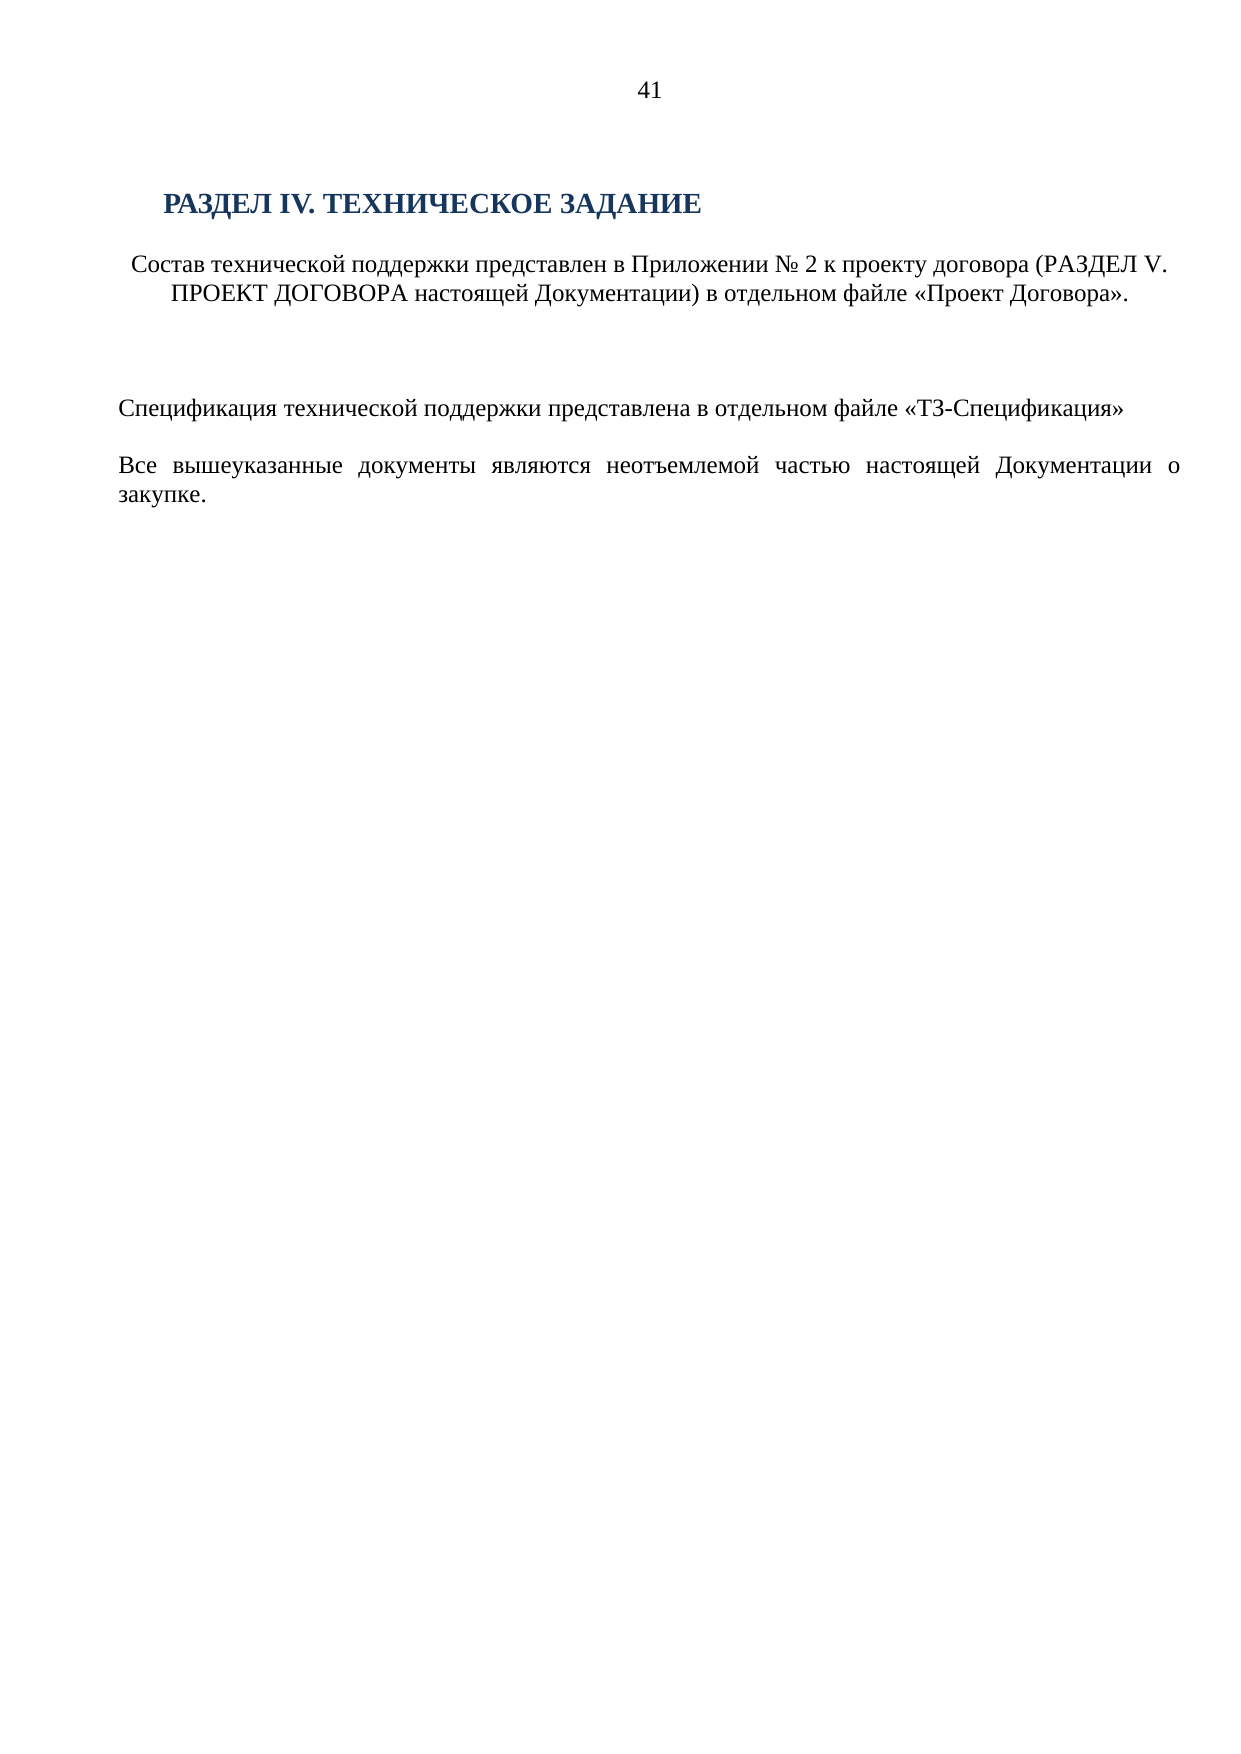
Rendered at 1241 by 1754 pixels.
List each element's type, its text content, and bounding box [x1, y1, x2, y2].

text Спецификация технической поддержки представлена в отдельном файле «ТЗ-Спецификация» [118, 393, 1181, 422]
text Все вышеуказанные документы являются неотъемлемой частью настоящей Документации о закупке. [118, 451, 1181, 508]
subtitle РАЗДЕЛ IV. ТЕХНИЧЕСКОЕ ЗАДАНИЕ [163, 186, 1181, 220]
text Состав технической поддержки представлен в Приложении № 2 к проекту договора (РАЗДЕЛ V. ПРОЕКТ ДОГОВОРА настоящей Документации) в отдельном файле «Проект Договора». [118, 249, 1181, 306]
